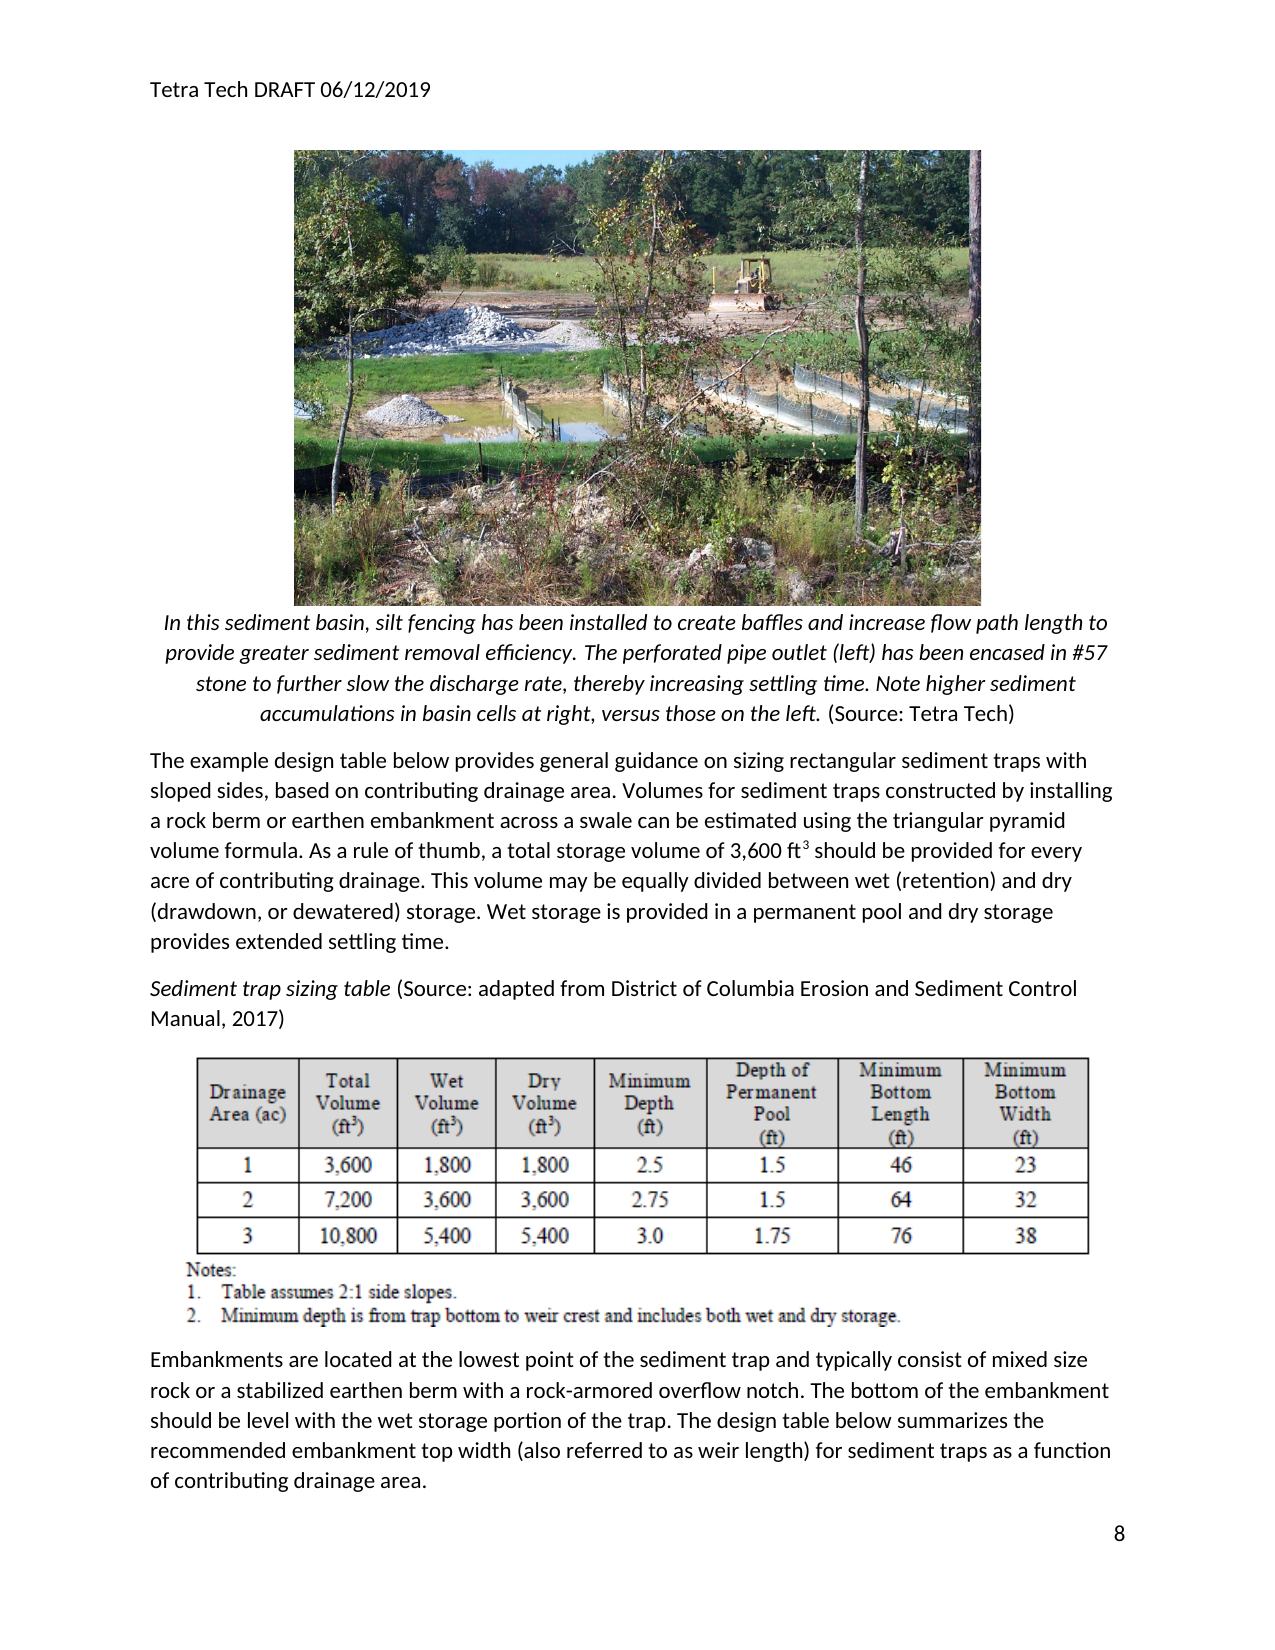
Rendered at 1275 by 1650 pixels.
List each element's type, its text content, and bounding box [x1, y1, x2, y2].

text Sediment trap sizing table (Source: adapted from District of Columbia Erosion and Sediment Control Manual, 2017) [150, 974, 1125, 1032]
text The example design table below provides general guidance on sizing rectangular sediment traps with sloped sides, based on contributing drainage area. Volumes for sediment traps constructed by installing a rock berm or earthen embankment across a swale can be estimated using the triangular pyramid volume formula. As a rule of thumb, a total storage volume of 3,600 ft3 should be provided for every acre of contributing drainage. This volume may be equally divided between wet (retention) and dry (drawdown, or dewatered) storage. Wet storage is provided in a permanent pool and dry storage provides extended settling time. [150, 746, 1125, 955]
picture [150, 1051, 1105, 1327]
picture [294, 150, 982, 606]
text Embankments are located at the lowest point of the sediment trap and typically consist of mixed size rock or a stabilized earthen berm with a rock-armored overflow notch. The bottom of the embankment should be level with the wet storage portion of the trap. The design table below summarizes the recommended embankment top width (also referred to as weir length) for sediment traps as a function of contributing drainage area. [150, 1346, 1125, 1494]
text In this sediment basin, silt fencing has been installed to create baffles and increase flow path length to provide greater sediment removal efficiency. The perforated pipe outlet (left) has been encased in #57 stone to further slow the discharge rate, thereby increasing settling time. Note higher sediment accumulations in basin cells at right, versus those on the left. (Source: Tetra Tech) [150, 608, 1125, 727]
